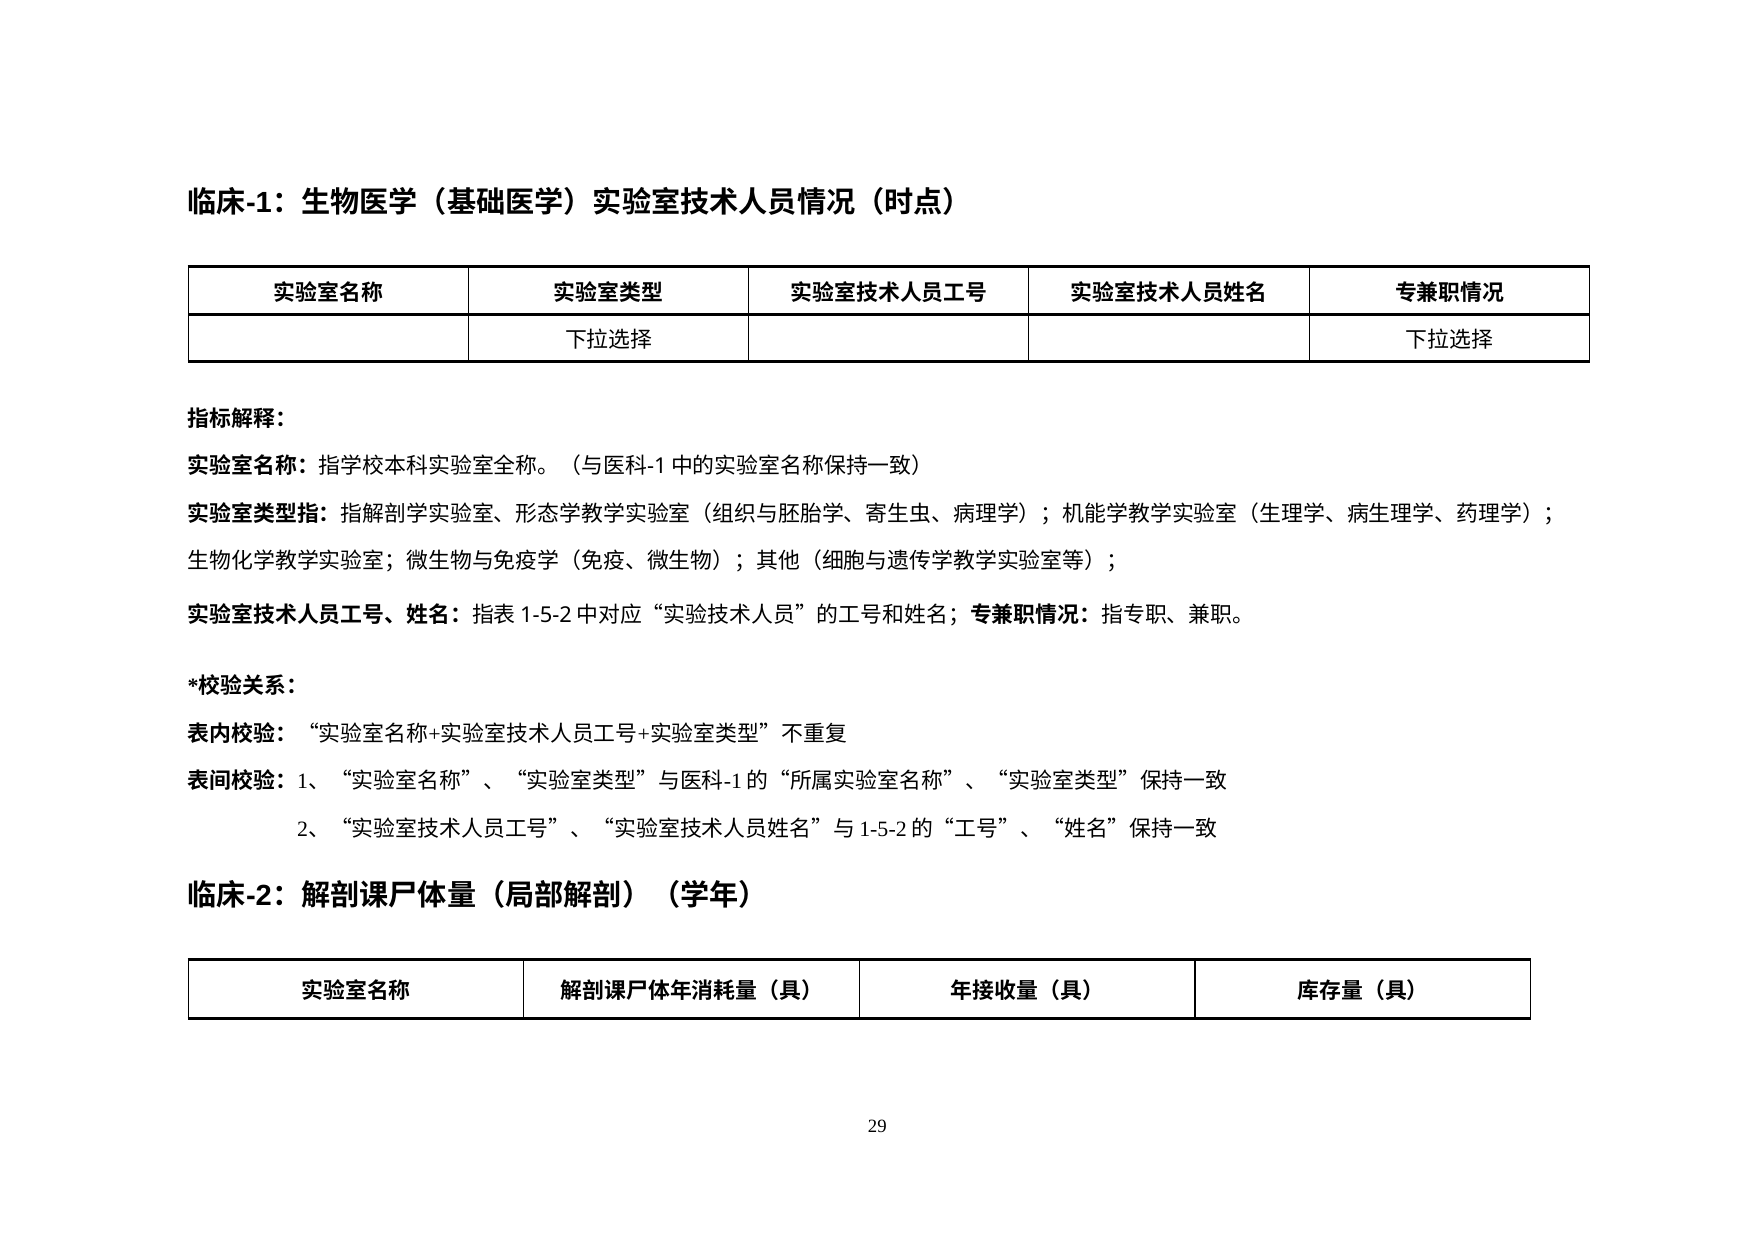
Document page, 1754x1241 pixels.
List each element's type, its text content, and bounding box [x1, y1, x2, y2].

table_header 实验室名称 [189, 961, 523, 1017]
text 2、“实验室技术人员工号”、“实验室技术人员姓名”与1-5-2的“工号”、“姓名”保持一致 [275, 811, 1566, 842]
text 实验室名称：指学校本科实验室全称。（与医科-1中的实验室名称保持一致） [187, 448, 1566, 480]
table_cell 下拉选择 [1310, 316, 1589, 360]
table_cell [1029, 316, 1309, 360]
table_header 专兼职情况 [1310, 268, 1589, 312]
text 实验室技术人员工号、姓名：指表1-5-2中对应“实验技术人员”的工号和姓名；专兼职情况：指专职、兼职。 [187, 591, 1566, 630]
table_header 年接收量（具） [860, 961, 1194, 1017]
table_header 解剖课尸体年消耗量（具） [524, 961, 859, 1017]
text 表内校验：“实验室名称+实验室技术人员工号+实验室类型”不重复 [187, 716, 1566, 747]
text *校验关系： [187, 668, 1566, 700]
text 表间校验：1、“实验室名称”、“实验室类型”与医科-1的“所属实验室名称”、“实验室类型”保持一致 [187, 763, 1566, 795]
subtitle 临床-1：生物医学（基础医学）实验室技术人员情况（时点） [187, 167, 1566, 232]
table_cell [749, 316, 1028, 360]
table_header 库存量（具） [1196, 961, 1530, 1017]
table_header 实验室类型 [469, 268, 748, 312]
table_cell [189, 316, 468, 360]
table_cell 下拉选择 [469, 316, 748, 360]
table_header 实验室技术人员工号 [749, 268, 1028, 312]
text 指标解释： [187, 401, 1566, 432]
table_header 实验室技术人员姓名 [1029, 268, 1309, 312]
text 实验室类型指：指解剖学实验室、形态学教学实验室（组织与胚胎学、寄生虫、病理学）；机能学教学实验室（生理学、病生理学、药理学）；生物化学教学实验室；微生物与免疫学（免疫、微生物）；其他（细胞与遗传学教学实验室等）； [187, 496, 1566, 575]
subtitle 临床-2：解剖课尸体量（局部解剖）（学年） [187, 860, 1566, 925]
table_header 实验室名称 [189, 268, 468, 312]
